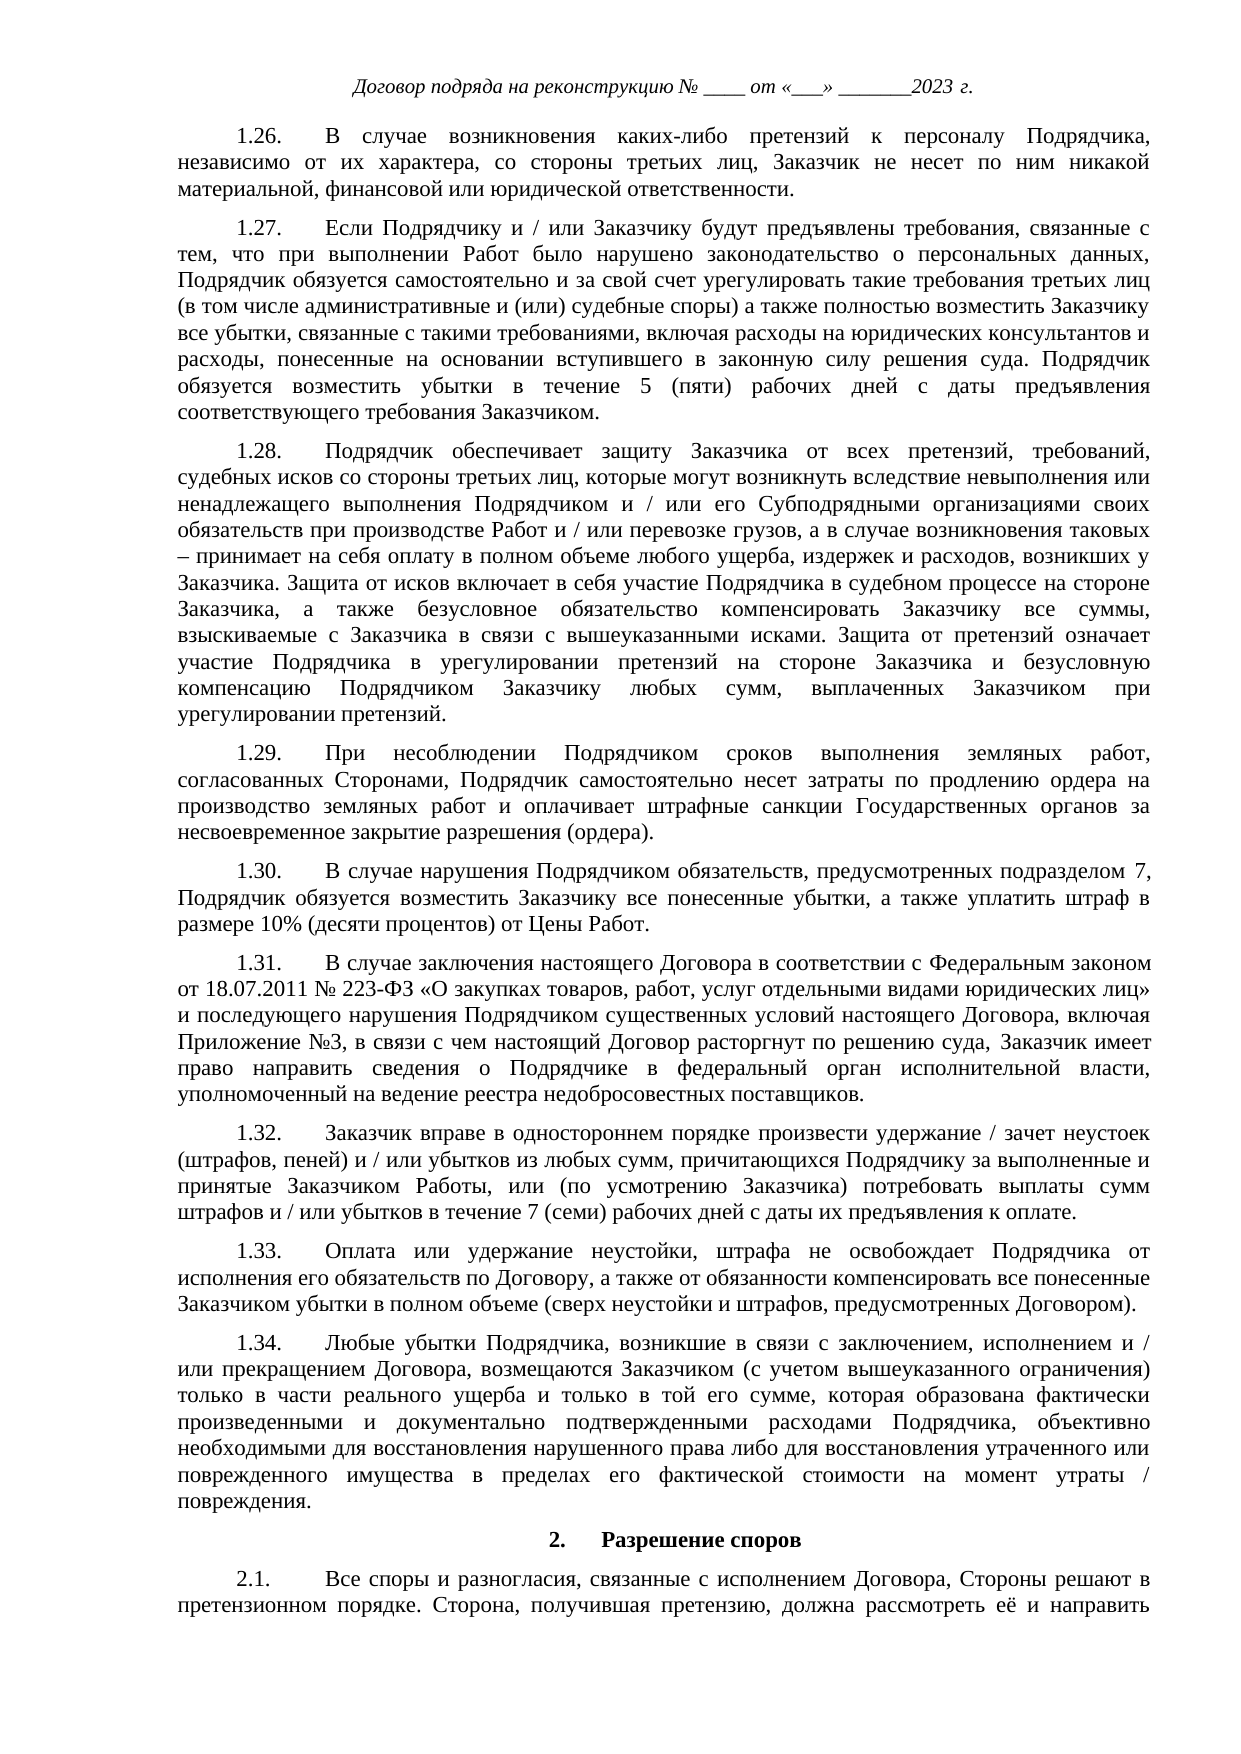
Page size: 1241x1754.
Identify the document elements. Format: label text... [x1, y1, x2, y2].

text В случае заключения настоящего Договора в соответствии с Федеральным законом от 18.07.2011 № 223-ФЗ «О закупках товаров, работ, услуг отдельными видами юридических лиц» и последующего нарушения Подрядчиком существенных условий настоящего Договора, включая Приложение №3, в связи с чем настоящий Договор расторгнут по решению суда, Заказчик имеет право направить сведения о Подрядчике в федеральный орган исполнительной власти, уполномоченный на ведение реестра недобросовестных поставщиков. [177, 949, 1152, 1107]
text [177, 1565, 1152, 1617]
text Если Подрядчику и / или Заказчику будут предъявлены требования, связанные с тем, что при выполнении Работ было нарушено законодательство о персональных данных, Подрядчик обязуется самостоятельно и за свой счет урегулировать такие требования третьих лиц (в том числе административные и (или) судебные споры) а также полностью возместить Заказчику все убытки, связанные с такими требованиями, включая расходы на юридических консультантов и расходы, понесенные на основании вступившего в законную силу решения суда. Подрядчик обязуется возместить убытки в течение 5 (пяти) рабочих дней с даты предъявления соответствующего требования Заказчиком. [177, 213, 1152, 424]
text В случае нарушения Подрядчиком обязательств, предусмотренных подразделом 34, Подрядчик обязуется возместить Заказчику все понесенные убытки, а также уплатить штраф в размере 10% (десяти процентов) от Цены Работ. [177, 857, 1152, 936]
text Любые убытки Подрядчика, возникшие в связи с заключением, исполнением и / или прекращением Договора, возмещаются Заказчиком (с учетом вышеуказанного ограничения) только в части реального ущерба и только в той его сумме, которая образована фактически произведенными и документально подтвержденными расходами Подрядчика, объективно необходимыми для восстановления нарушенного права либо для восстановления утраченного или поврежденного имущества в пределах его фактической стоимости на момент утраты / повреждения. [177, 1329, 1152, 1513]
text Подрядчик обеспечивает защиту Заказчика от всех претензий, требований, судебных исков со стороны третьих лиц, которые могут возникнуть вследствие невыполнения или ненадлежащего выполнения Подрядчиком и / или его Субподрядными организациями своих обязательств при производстве Работ и / или перевозке грузов, а в случае возникновения таковых – принимает на себя оплату в полном объеме любого ущерба, издержек и расходов, возникших у Заказчика. Защита от исков включает в себя участие Подрядчика в судебном процессе на стороне Заказчика, а также безусловное обязательство компенсировать Заказчику все суммы, взыскиваемые с Заказчика в связи с вышеуказанными исками. Защита от претензий означает участие Подрядчика в урегулировании претензий на стороне Заказчика и безусловную компенсацию Подрядчиком Заказчику любых сумм, выплаченных Заказчиком при урегулировании претензий. [177, 437, 1152, 727]
text В случае возникновения каких-либо претензий к персоналу Подрядчика, независимо от их характера, со стороны третьих лиц, Заказчик не несет по ним никакой материальной, финансовой или юридической ответственности. [177, 122, 1152, 201]
text Оплата или удержание неустойки, штрафа не освобождает Подрядчика от исполнения его обязательств по Договору, а также от обязанности компенсировать все понесенные Заказчиком убытки в полном объеме (сверх неустойки и штрафов, предусмотренных Договором). [177, 1237, 1152, 1316]
text При несоблюдении Подрядчиком сроков выполнения земляных работ, согласованных Сторонами, Подрядчик самостоятельно несет затраты по продлению ордера на производство земляных работ и оплачивает штрафные санкции Государственных органов за несвоевременное закрытие разрешения (ордера). [177, 739, 1152, 845]
text Заказчик вправе в одностороннем порядке произвести удержание / зачет неустоек (штрафов, пеней) и / или убытков из любых сумм, причитающихся Подрядчику за выполненные и принятые Заказчиком Работы, или (по усмотрению Заказчика) потребовать выплаты сумм штрафов и / или убытков в течение 7 (семи) рабочих дней с даты их предъявления к оплате. [177, 1119, 1152, 1225]
text Разрешение споров [177, 1526, 1152, 1552]
